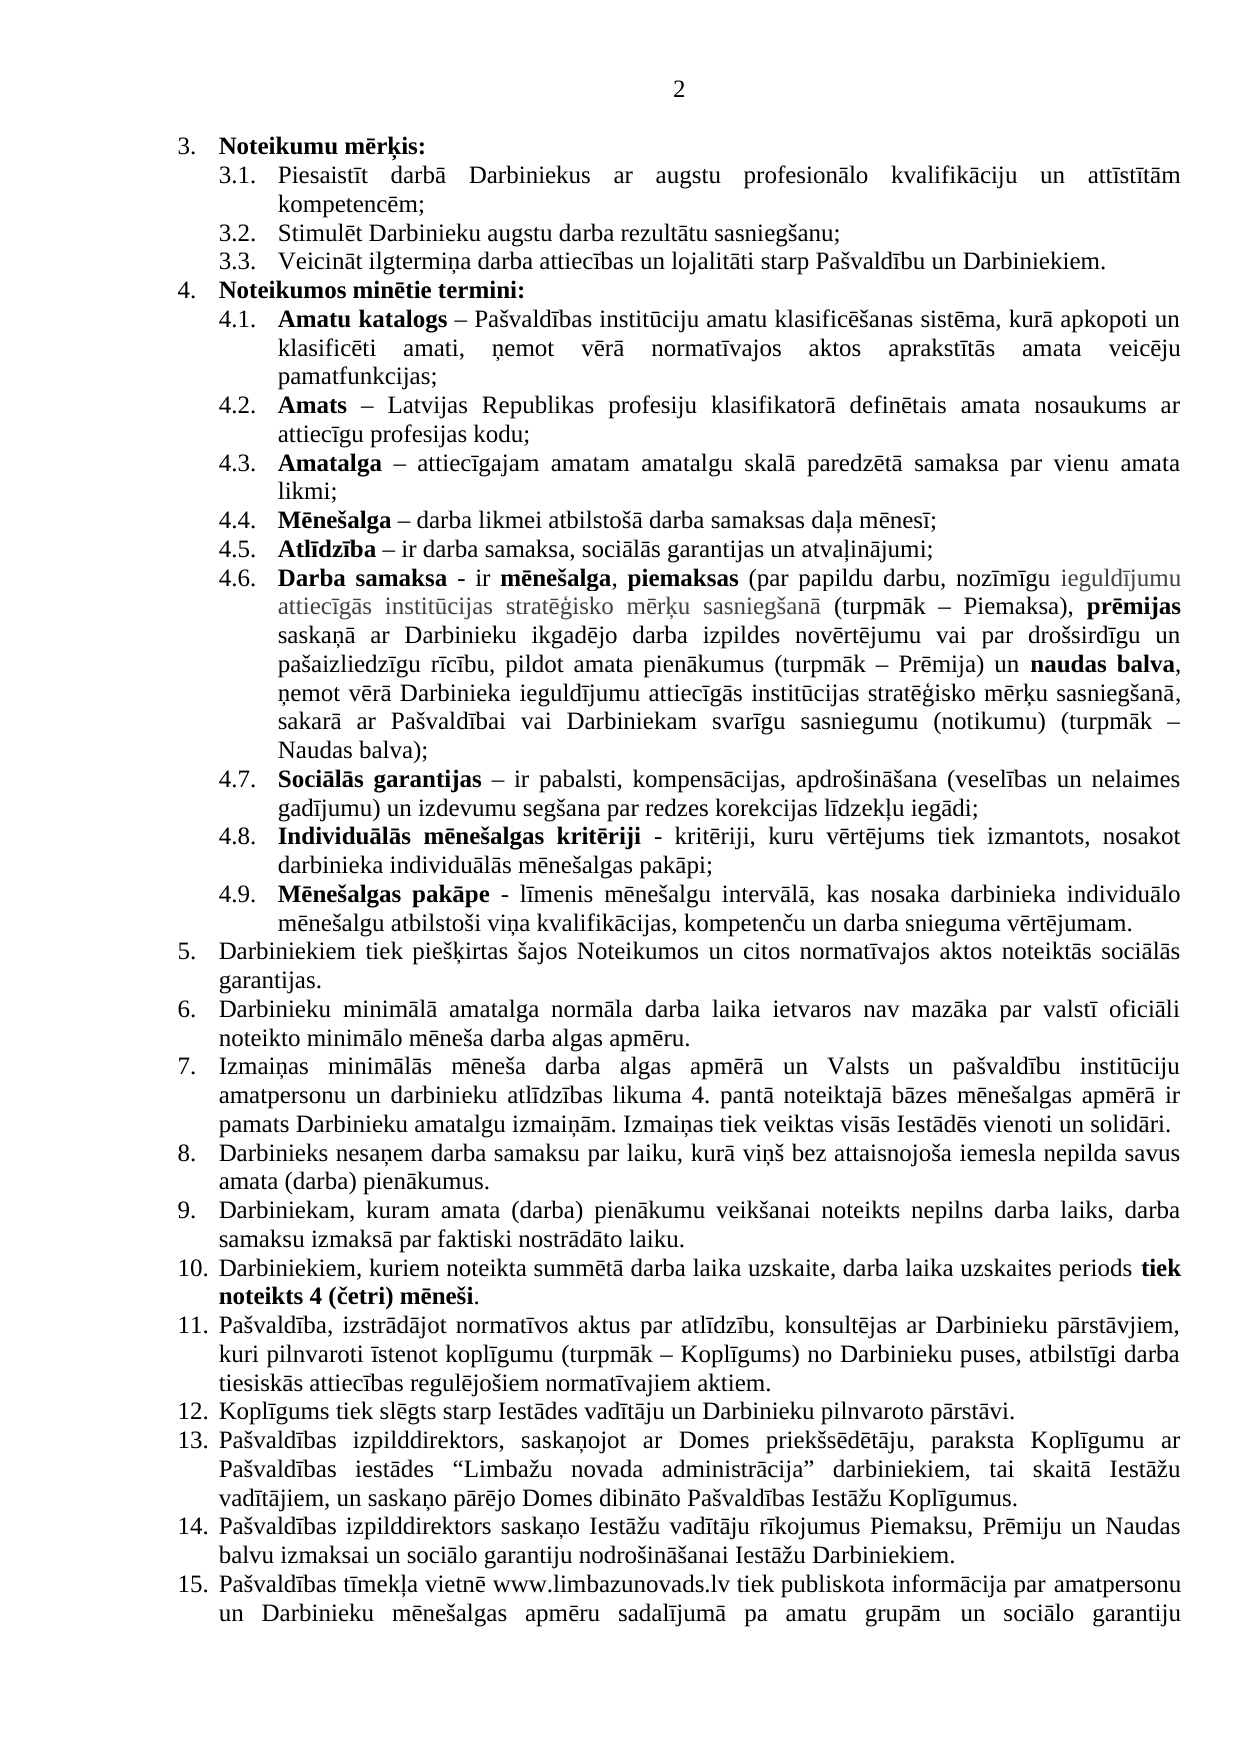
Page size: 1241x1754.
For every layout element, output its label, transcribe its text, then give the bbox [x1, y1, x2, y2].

list Mēnešalga – darba likmei atbilstošā darba samaksas daļa mēnesī; [218, 505, 1181, 534]
list Darba samaksa - ir mēnešalga, piemaksas (par papildu darbu, nozīmīgu ieguldījumu attiecīgās institūcijas stratēģisko mērķu sasniegšanā (turpmāk – Piemaksa), prēmijas saskaņā ar Darbinieku ikgadējo darba izpildes novērtējumu vai par drošsirdīgu un pašaizliedzīgu rīcību, pildot amata pienākumus (turpmāk – Prēmija) un naudas balva, ņemot vērā Darbinieka ieguldījumu attiecīgās institūcijas stratēģisko mērķu sasniegšanā, sakarā ar Pašvaldībai vai Darbiniekam svarīgu sasniegumu (notikumu) (turpmāk – Naudas balva); [218, 563, 1181, 764]
list Darbiniekiem, kuriem noteikta summētā darba laika uzskaite, darba laika uzskaites periods tiek noteikts 4 (četri) mēneši. [177, 1253, 1181, 1310]
list Koplīgums tiek slēgts starp Iestādes vadītāju un Darbinieku pilnvaroto pārstāvi. [177, 1396, 1181, 1425]
list Amatalga – attiecīgajam amatam amatalgu skalā paredzētā samaksa par vienu amata likmi; [218, 448, 1181, 505]
list Amats – Latvijas Republikas profesiju klasifikatorā definētais amata nosaukums ar attiecīgu profesijas kodu; [218, 390, 1181, 448]
list Darbiniekiem tiek piešķirtas šajos Noteikumos un citos normatīvajos aktos noteiktās sociālās garantijas. [177, 936, 1181, 994]
list Mēnešalgas pakāpe - līmenis mēnešalgu intervālā, kas nosaka darbinieka individuālo mēnešalgu atbilstoši viņa kvalifikācijas, kompetenču un darba snieguma vērtējumam. [218, 879, 1181, 936]
list Izmaiņas minimālās mēneša darba algas apmērā un Valsts un pašvaldību institūciju amatpersonu un darbinieku atlīdzības likuma 4. pantā noteiktajā bāzes mēnešalgas apmērā ir pamats Darbinieku amatalgu izmaiņām. Izmaiņas tiek veiktas visās Iestādēs vienoti un solidāri. [177, 1051, 1181, 1138]
list Atlīdzība – ir darba samaksa, sociālās garantijas un atvaļinājumi; [218, 534, 1181, 563]
list Pašvaldība, izstrādājot normatīvos aktus par atlīdzību, konsultējas ar Darbinieku pārstāvjiem, kuri pilnvaroti īstenot koplīgumu (turpmāk – Koplīgums) no Darbinieku puses, atbilstīgi darba tiesiskās attiecības regulējošiem normatīvajiem aktiem. [177, 1310, 1181, 1396]
list Darbinieks nesaņem darba samaksu par laiku, kurā viņš bez attaisnojoša iemesla nepilda savus amata (darba) pienākumus. [177, 1138, 1181, 1195]
list Noteikumu mērķis: [177, 131, 1181, 160]
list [177, 1569, 1181, 1626]
list Darbiniekam, kuram amata (darba) pienākumu veikšanai noteikts nepilns darba laiks, darba samaksu izmaksā par faktiski nostrādāto laiku. [177, 1195, 1181, 1253]
list Piesaistīt darbā Darbiniekus ar augstu profesionālo kvalifikāciju un attīstītām kompetencēm; [218, 160, 1181, 218]
list Pašvaldības izpilddirektors, saskaņojot ar Domes priekšsēdētāju, paraksta Koplīgumu ar Pašvaldības iestādes “Limbažu novada administrācija” darbiniekiem, tai skaitā Iestāžu vadītājiem, un saskaņo pārējo Domes dibināto Pašvaldības Iestāžu Koplīgumus. [177, 1425, 1181, 1511]
list Veicināt ilgtermiņa darba attiecības un lojalitāti starp Pašvaldību un Darbiniekiem. [218, 246, 1181, 275]
list Amatu katalogs – Pašvaldības institūciju amatu klasificēšanas sistēma, kurā apkopoti un klasificēti amati, ņemot vērā normatīvajos aktos aprakstītās amata veicēju pamatfunkcijas; [218, 304, 1181, 390]
list Stimulēt Darbinieku augstu darba rezultātu sasniegšanu; [218, 218, 1181, 246]
list Individuālās mēnešalgas kritēriji - kritēriji, kuru vērtējums tiek izmantots, nosakot darbinieka individuālās mēnešalgas pakāpi; [218, 821, 1181, 879]
list Noteikumos minētie termini: [177, 275, 1181, 304]
list Sociālās garantijas – ir pabalsti, kompensācijas, apdrošināšana (veselības un nelaimes gadījumu) un izdevumu segšana par redzes korekcijas līdzekļu iegādi; [218, 764, 1181, 821]
list Darbinieku minimālā amatalga normāla darba laika ietvaros nav mazāka par valstī oficiāli noteikto minimālo mēneša darba algas apmēru. [177, 994, 1181, 1051]
list Pašvaldības izpilddirektors saskaņo Iestāžu vadītāju rīkojumus Piemaksu, Prēmiju un Naudas balvu izmaksai un sociālo garantiju nodrošināšanai Iestāžu Darbiniekiem. [177, 1511, 1181, 1569]
